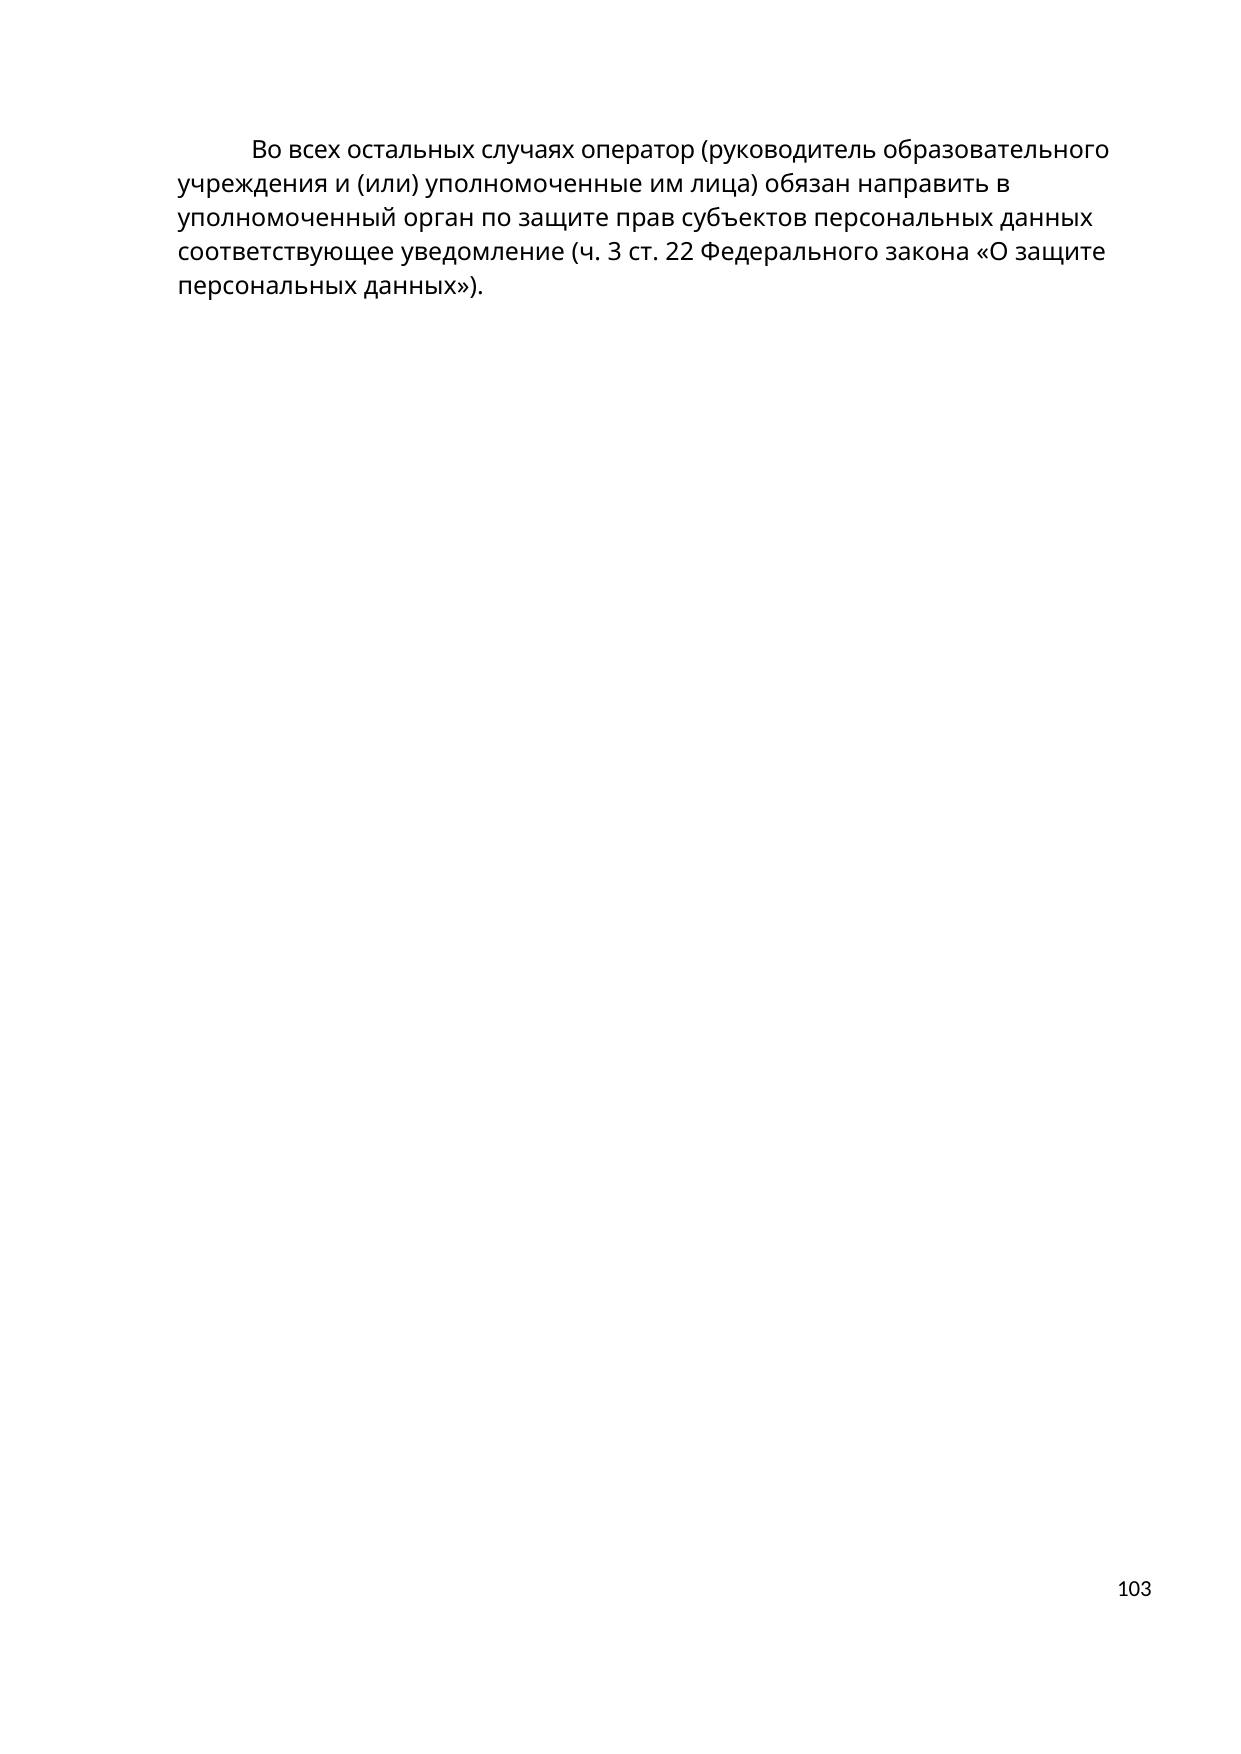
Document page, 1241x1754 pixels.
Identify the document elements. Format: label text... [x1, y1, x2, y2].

text Во всех остальных случаях оператор (руководитель образовательного учреждения и (или) уполномоченные им лица) обязан направить в уполномоченный орган по защите прав субъектов персональных данных соответствующее уведомление (ч. 3 ст. 22 Федерального закона «О защите персональных данных»). [177, 131, 1152, 302]
